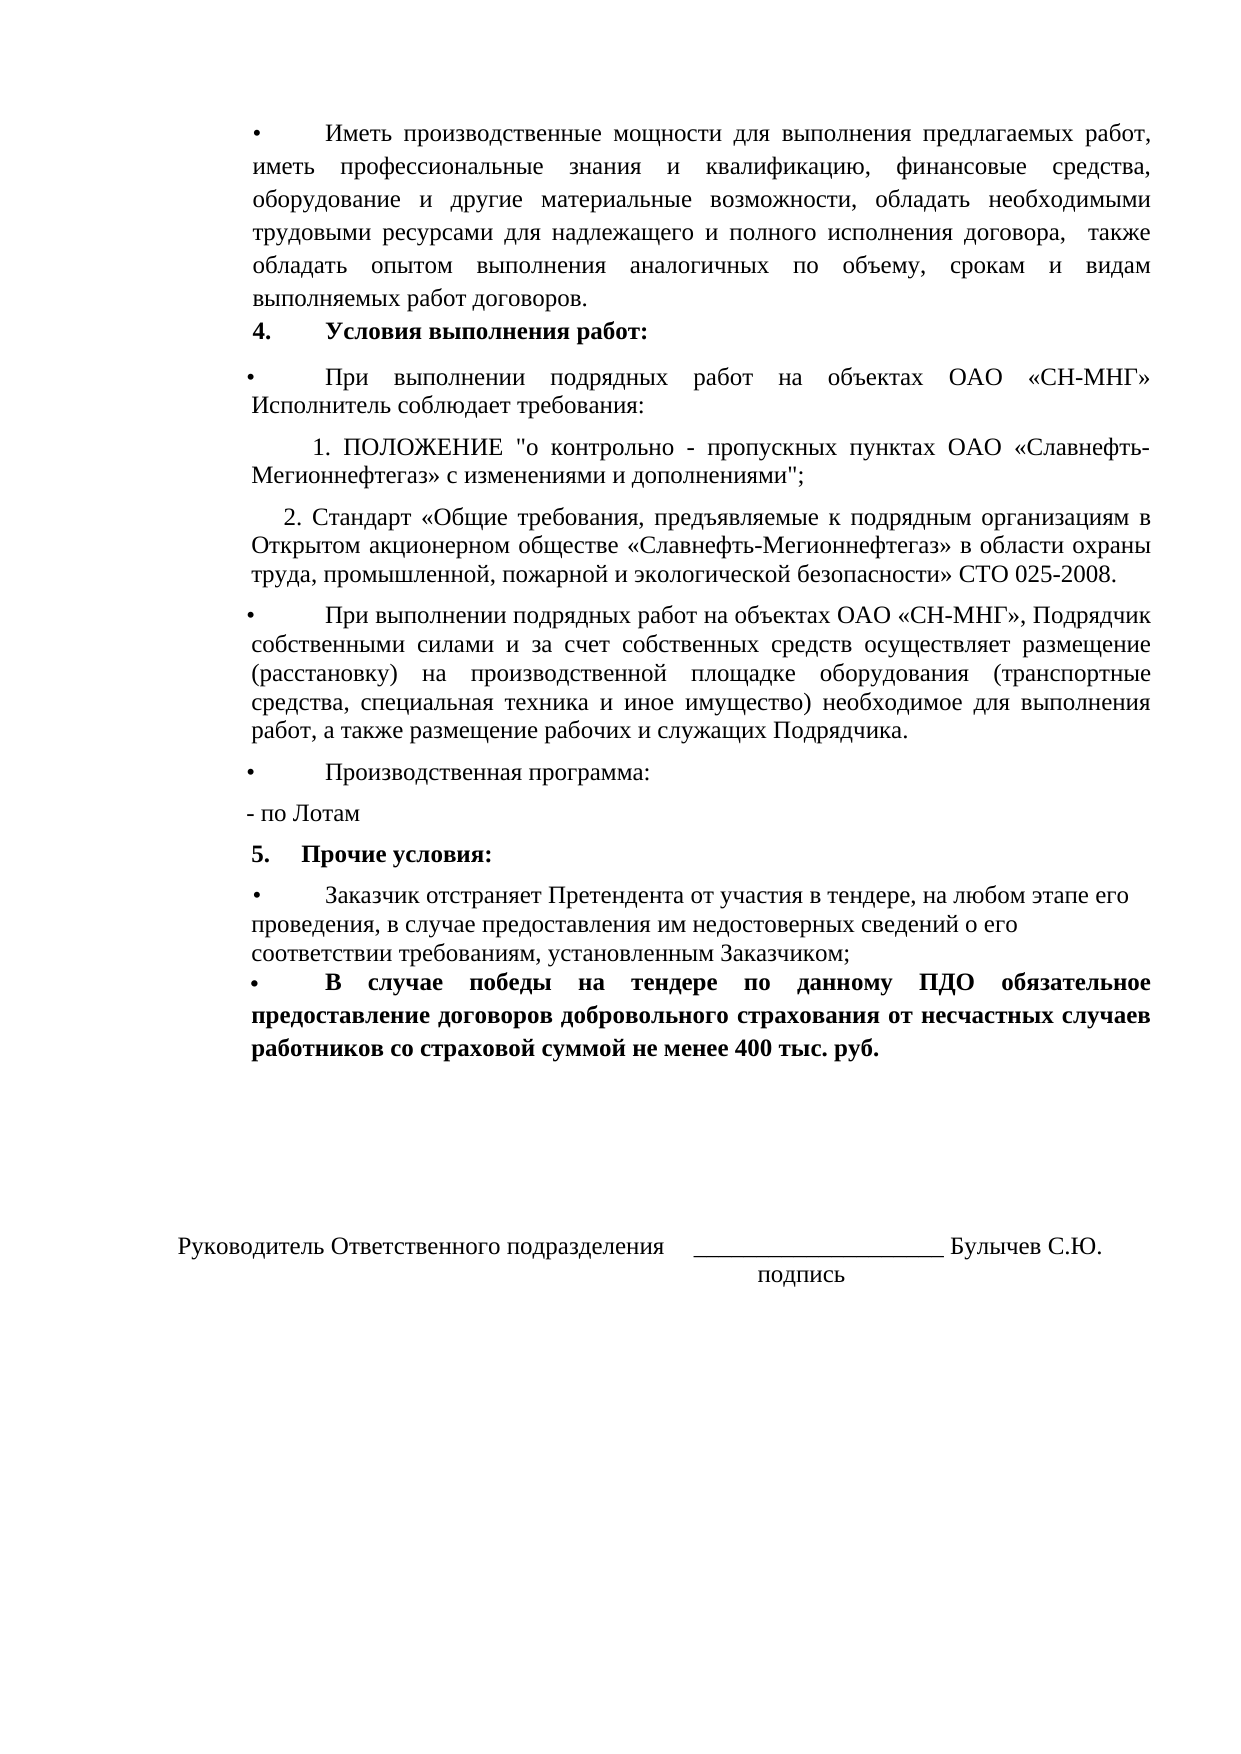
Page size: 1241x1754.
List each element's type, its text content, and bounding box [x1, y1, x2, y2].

list Условия выполнения работ: [252, 316, 1152, 345]
text • Производственная программа: [177, 757, 1152, 786]
text 1. ПОЛОЖЕНИЕ "о контрольно - пропускных пунктах ОАО «Славнефть-Мегионнефтегаз» с изменениями и дополнениями"; [177, 432, 1152, 489]
text • Иметь производственные мощности для выполнения предлагаемых работ, иметь профессиональные знания и квалификацию, финансовые средства, оборудование и другие материальные возможности, обладать необходимыми трудовыми ресурсами для надлежащего и полного исполнения договора, также обладать опытом выполнения аналогичных по объему, срокам и видам выполняемых работ договоров. [252, 118, 1152, 312]
text подпись [620, 1259, 1152, 1288]
text 5. Прочие условия: [251, 839, 1152, 868]
text • При выполнении подрядных работ на объектах ОАО «СН-МНГ» Исполнитель соблюдает требования: [177, 362, 1152, 419]
text Руководитель Ответственного подразделения ____________________ Булычев С.Ю. [177, 1231, 1152, 1259]
text 2. Стандарт «Общие требования, предъявляемые к подрядным организациям в Открытом акционерном обществе «Славнефть-Мегионнефтегаз» в области охраны труда, промышленной, пожарной и экологической безопасности» СТО 025-2008. [177, 502, 1152, 588]
text • Заказчик отстраняет Претендента от участия в тендере, на любом этапе его проведения, в случае предоставления им недостоверных сведений о его соответствии требованиям, установленным Заказчиком; [177, 881, 1152, 967]
list В случае победы на тендере по данному ПДО обязательное предоставление договоров добровольного страхования от несчастных случаев работников со страховой суммой не менее 400 тыс. руб. [251, 967, 1152, 1062]
text - по Лотам [177, 798, 1152, 827]
text • При выполнении подрядных работ на объектах ОАО «СН-МНГ», Подрядчик собственными силами и за счет собственных средств осуществляет размещение (расстановку) на производственной площадке оборудования (транспортные средства, специальная техника и иное имущество) необходимое для выполнения работ, а также размещение рабочих и служащих Подрядчика. [177, 601, 1152, 744]
